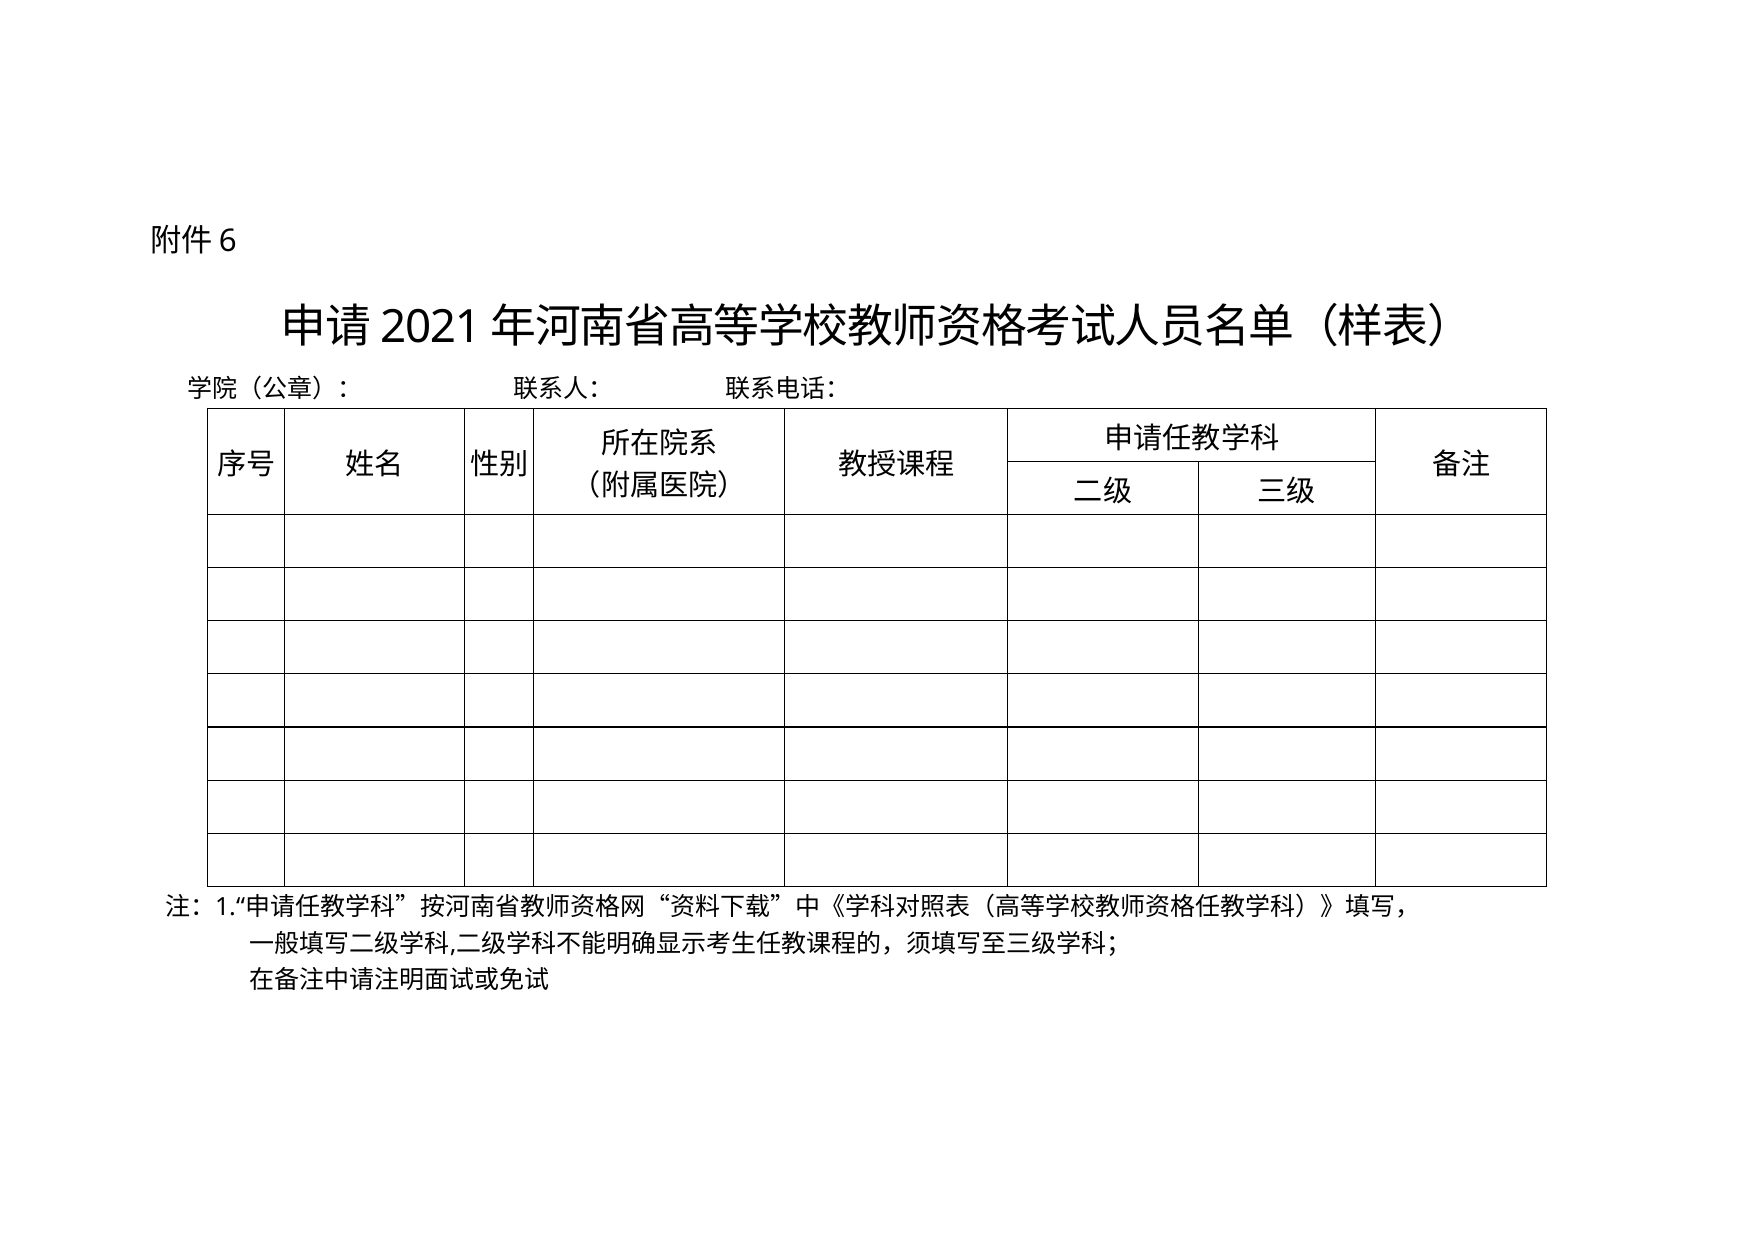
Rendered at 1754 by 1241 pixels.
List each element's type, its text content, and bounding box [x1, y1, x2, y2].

table_cell [465, 515, 533, 567]
table_cell [1008, 674, 1198, 726]
table_cell [285, 728, 464, 779]
table_cell [208, 728, 284, 779]
table_cell [1199, 621, 1375, 673]
table_cell [208, 515, 284, 567]
table_cell [1376, 621, 1546, 673]
table_cell [285, 781, 464, 833]
table_cell [785, 834, 1007, 886]
table_cell [785, 728, 1007, 779]
table_cell [1199, 834, 1375, 886]
table_cell [208, 781, 284, 833]
table_header 教授课程 [785, 409, 1007, 514]
table_header 申请任教学科 [1008, 409, 1375, 461]
table_cell [285, 515, 464, 567]
table_header 序号 [208, 409, 284, 514]
table_cell [1376, 781, 1546, 833]
table_cell [1199, 674, 1375, 726]
table_cell [534, 621, 784, 673]
table_cell [208, 568, 284, 620]
text 学院（公章）： 联系人： 联系电话： [150, 365, 1604, 408]
table_cell [285, 834, 464, 886]
table_cell [1376, 728, 1546, 779]
table_cell [208, 621, 284, 673]
table_cell [534, 515, 784, 567]
table_header 姓名 [285, 409, 464, 514]
table_cell [465, 568, 533, 620]
text 附件6 [150, 195, 1604, 280]
table_cell [1008, 781, 1198, 833]
table_cell [1199, 515, 1375, 567]
table_cell [1008, 621, 1198, 673]
table_cell [1376, 834, 1546, 886]
table_cell [208, 834, 284, 886]
table_cell [1199, 568, 1375, 620]
text 在备注中请注明面试或免试 [150, 959, 1604, 996]
table_cell [785, 621, 1007, 673]
table_cell [785, 781, 1007, 833]
table_cell [785, 568, 1007, 620]
table_cell [1376, 674, 1546, 726]
table_cell [1376, 568, 1546, 620]
table_cell 二级 [1008, 462, 1198, 514]
table_cell [1199, 728, 1375, 779]
table_cell [208, 674, 284, 726]
table_header 所在院系 （附属医院） [534, 409, 784, 514]
table_header 性别 [465, 409, 533, 514]
table_cell [465, 834, 533, 886]
table_cell [1008, 834, 1198, 886]
table_cell [285, 621, 464, 673]
text 注：1.“申请任教学科”按河南省教师资格网“资料下载”中《学科对照表（高等学校教师资格任教学科）》填写， [165, 887, 1604, 923]
table_cell [285, 568, 464, 620]
table_cell [1008, 728, 1198, 779]
table_cell 三级 [1199, 462, 1375, 514]
table_cell [534, 781, 784, 833]
table_cell [465, 621, 533, 673]
table_cell [1199, 781, 1375, 833]
table_cell [465, 781, 533, 833]
table_cell [785, 515, 1007, 567]
table_cell [534, 834, 784, 886]
table_cell [1008, 568, 1198, 620]
table_header 备注 [1376, 409, 1546, 514]
text 申请2021年河南省高等学校教师资格考试人员名单（样表） [150, 280, 1604, 365]
table_cell [465, 674, 533, 726]
table_cell [1008, 515, 1198, 567]
table_cell [285, 674, 464, 726]
table_cell [1376, 515, 1546, 567]
table_cell [785, 674, 1007, 726]
text 一般填写二级学科,二级学科不能明确显示考生任教课程的，须填写至三级学科； [150, 923, 1604, 959]
table_cell [465, 728, 533, 779]
table_cell [534, 728, 784, 779]
table_cell [534, 568, 784, 620]
table_cell [534, 674, 784, 726]
